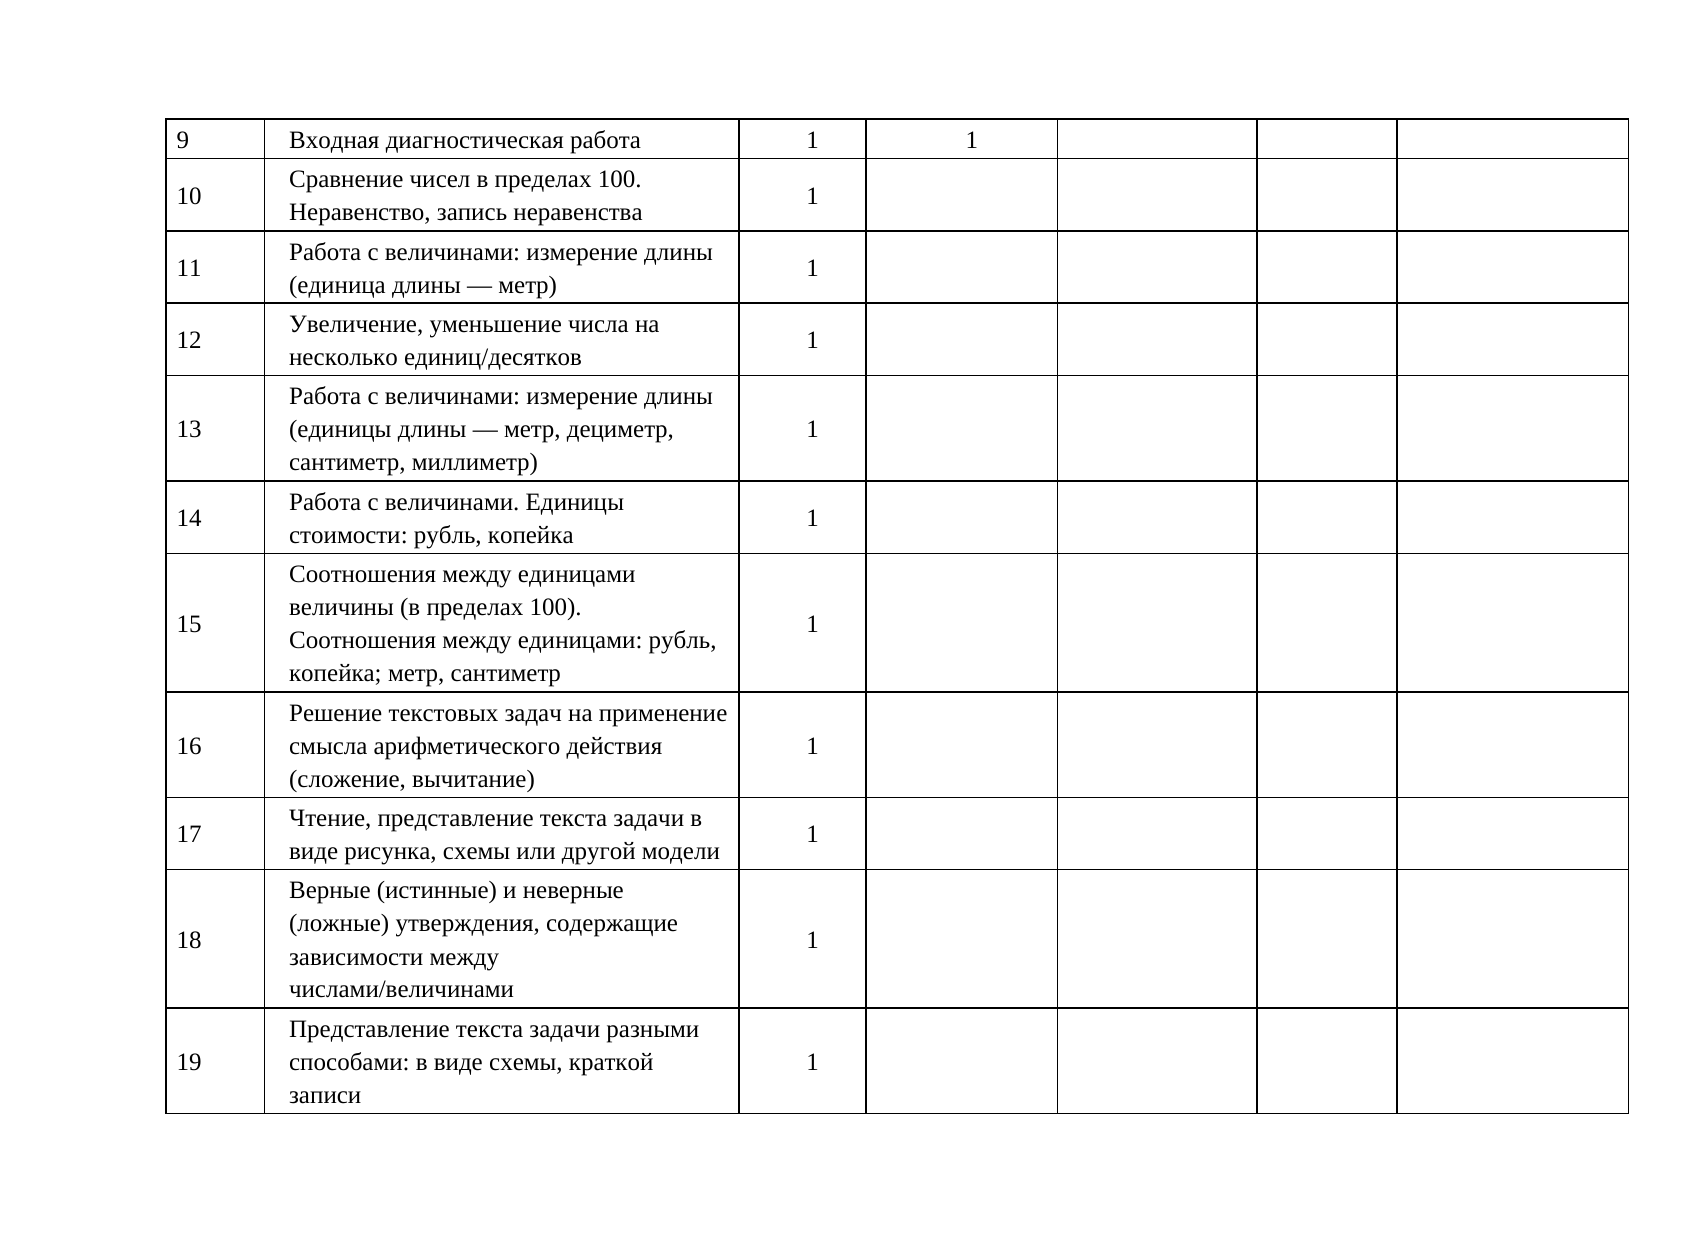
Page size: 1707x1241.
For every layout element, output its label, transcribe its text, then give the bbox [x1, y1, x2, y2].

table_cell [867, 376, 1057, 480]
table_cell Работа с величинами: измерение длины (единица длины — метр) [265, 232, 738, 302]
table_cell [1258, 798, 1396, 869]
table_cell [1398, 232, 1628, 302]
table_cell 1 [740, 159, 865, 230]
table_cell 1 [740, 304, 865, 375]
table_cell 1 [740, 376, 865, 480]
table_cell [1058, 798, 1256, 869]
table_cell 14 [167, 482, 264, 552]
table_cell [1398, 482, 1628, 552]
table_cell Представление текста задачи разными способами: в виде схемы, краткой записи [265, 1009, 738, 1113]
table_cell Работа с величинами. Единицы стоимости: рубль, копейка [265, 482, 738, 552]
table_cell 17 [167, 798, 264, 869]
table_cell [1398, 693, 1628, 796]
table_cell [867, 693, 1057, 796]
table_cell Увеличение, уменьшение числа на несколько единиц/десятков [265, 304, 738, 375]
table_cell 15 [167, 554, 264, 691]
table_cell Соотношения между единицами величины (в пределах 100). Соотношения между единицами: рубль, копейка; метр, сантиметр [265, 554, 738, 691]
table_cell Входная диагностическая работа [265, 120, 738, 157]
table_cell [1058, 376, 1256, 480]
table_cell [1258, 232, 1396, 302]
table_cell 12 [167, 304, 264, 375]
table_cell 1 [740, 232, 865, 302]
table_cell Верные (истинные) и неверные (ложные) утверждения, содержащие зависимости между числами/величинами [265, 870, 738, 1007]
table_cell [1258, 1009, 1396, 1113]
table_cell Сравнение чисел в пределах 100. Неравенство, запись неравенства [265, 159, 738, 230]
table_cell 16 [167, 693, 264, 796]
table_cell [867, 798, 1057, 869]
table_cell [1258, 376, 1396, 480]
table_cell [1398, 120, 1628, 157]
table_cell 18 [167, 870, 264, 1007]
table_cell [867, 232, 1057, 302]
table_cell 1 [740, 693, 865, 796]
table_cell [1058, 554, 1256, 691]
table_cell Работа с величинами: измерение длины (единицы длины — метр, дециметр, сантиметр, миллиметр) [265, 376, 738, 480]
table_cell [1058, 120, 1256, 157]
table_cell [867, 159, 1057, 230]
table_cell [1258, 159, 1396, 230]
table_cell Чтение, представление текста задачи в виде рисунка, схемы или другой модели [265, 798, 738, 869]
table_cell 1 [740, 482, 865, 552]
table_cell [1258, 870, 1396, 1007]
table_cell [867, 870, 1057, 1007]
table_cell [1398, 159, 1628, 230]
table_cell 1 [740, 798, 865, 869]
table_cell [1398, 376, 1628, 480]
table_cell 9 [167, 120, 264, 157]
table_cell [1398, 870, 1628, 1007]
table_cell [1058, 1009, 1256, 1113]
table_cell [1398, 798, 1628, 869]
table_cell [1258, 120, 1396, 157]
table_cell [1058, 232, 1256, 302]
table_cell [867, 1009, 1057, 1113]
table_cell [867, 482, 1057, 552]
table_cell 19 [167, 1009, 264, 1113]
table_cell [1058, 870, 1256, 1007]
table_cell 1 [740, 870, 865, 1007]
table_cell [1258, 554, 1396, 691]
table_cell 13 [167, 376, 264, 480]
table_cell [1058, 159, 1256, 230]
table_cell 1 [740, 120, 865, 157]
table_cell [1398, 1009, 1628, 1113]
table_cell 1 [867, 120, 1057, 157]
table_cell 11 [167, 232, 264, 302]
table_cell [1058, 693, 1256, 796]
table_cell [1398, 304, 1628, 375]
table_cell Решение текстовых задач на применение смысла арифметического действия (сложение, вычитание) [265, 693, 738, 796]
table_cell [1058, 304, 1256, 375]
table_cell [867, 554, 1057, 691]
table_cell 1 [740, 1009, 865, 1113]
table_cell [1258, 693, 1396, 796]
table_cell [1058, 482, 1256, 552]
table_cell [1258, 304, 1396, 375]
table_cell 10 [167, 159, 264, 230]
table_cell [1398, 554, 1628, 691]
table_cell [867, 304, 1057, 375]
table_cell 1 [740, 554, 865, 691]
table_cell [1258, 482, 1396, 552]
